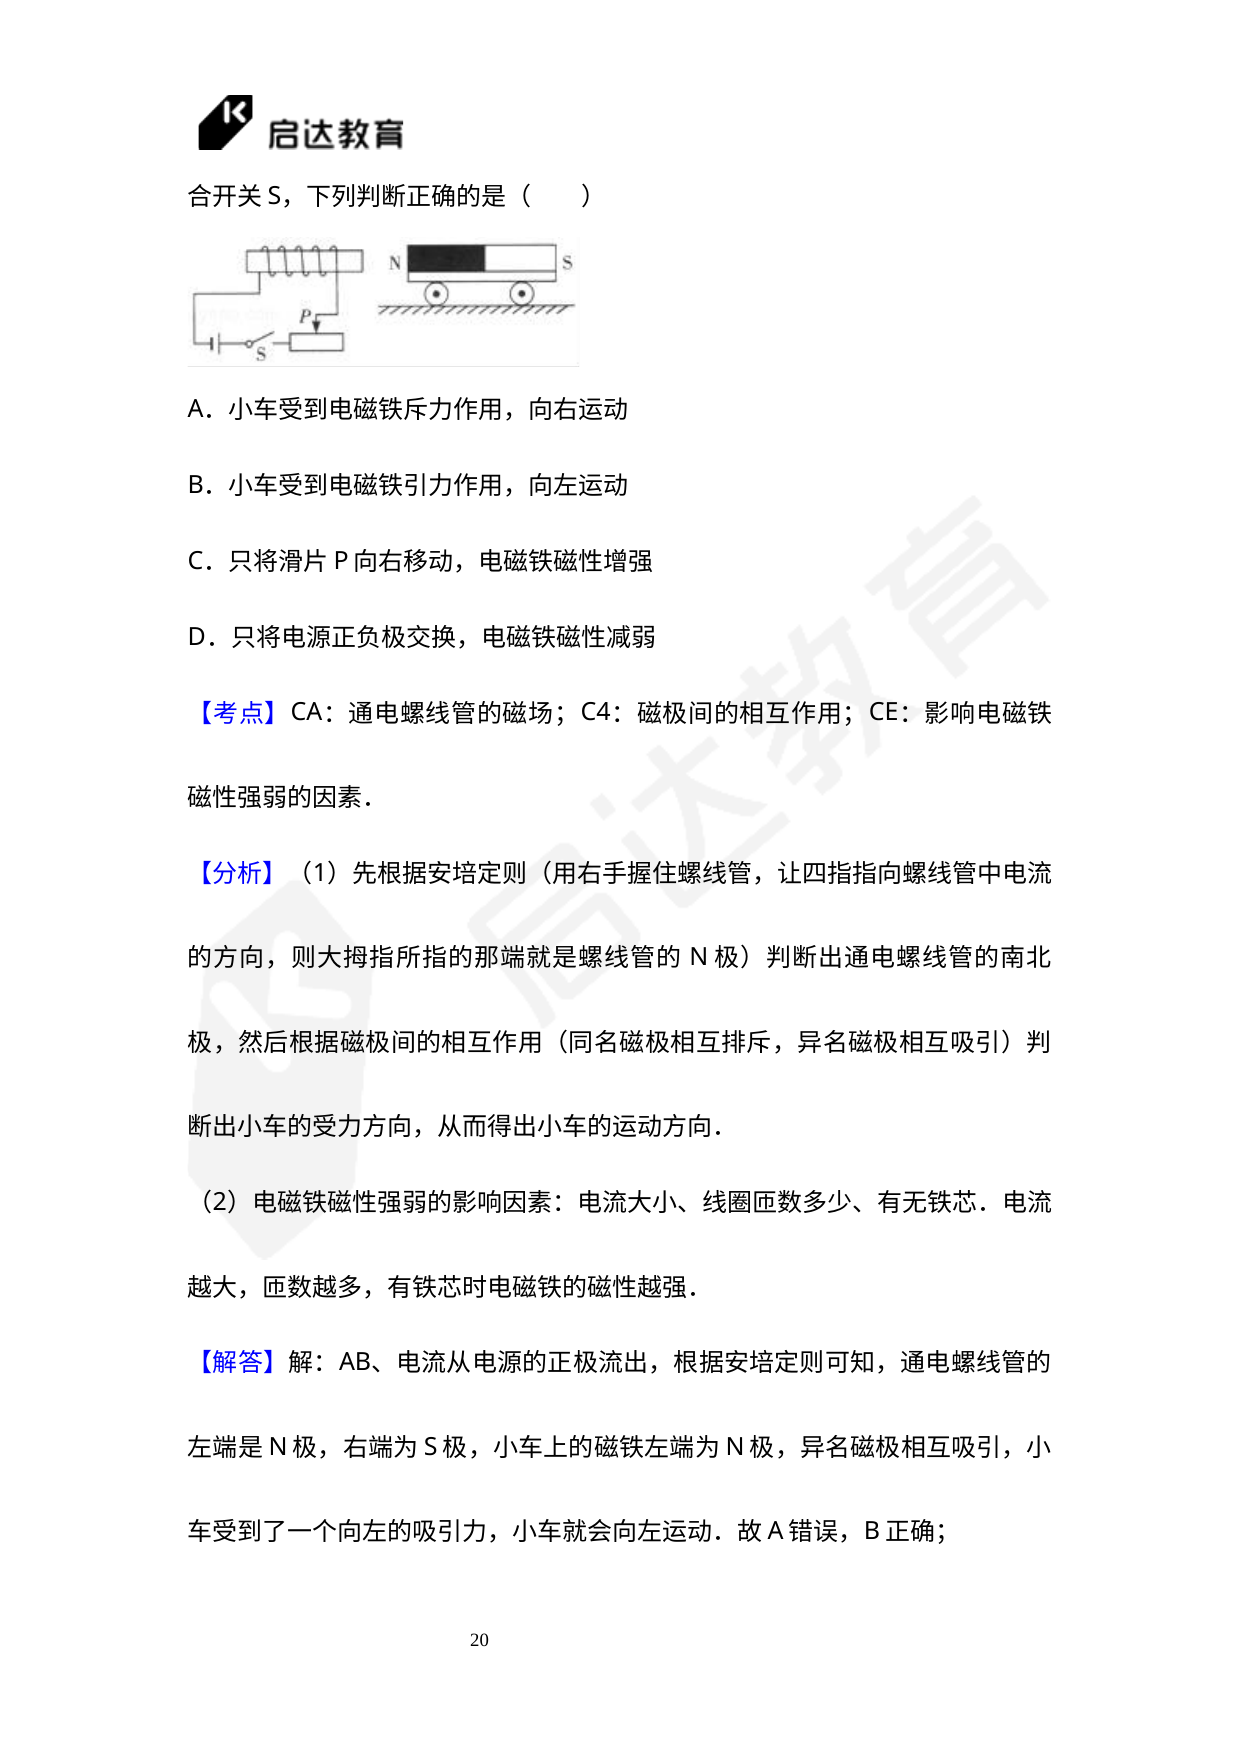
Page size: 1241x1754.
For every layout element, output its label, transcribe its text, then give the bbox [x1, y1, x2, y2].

picture [198, 95, 404, 150]
text （2）电磁铁磁性强弱的影响因素：电流大小、线圈匝数多少、有无铁芯．电流越大，匝数越多，有铁芯时电磁铁的磁性越强． [187, 1168, 1053, 1318]
picture [187, 237, 580, 367]
text 【考点】CA：通电螺线管的磁场；C4：磁极间的相互作用；CE：影响电磁铁磁性强弱的因素． [187, 679, 1053, 828]
text 【分析】（1）先根据安培定则（用右手握住螺线管，让四指指向螺线管中电流的方向，则大拇指所指的那端就是螺线管的N极）判断出通电螺线管的南北极，然后根据磁极间的相互作用（同名磁极相互排斥，异名磁极相互吸引）判断出小车的受力方向，从而得出小车的运动方向． [187, 839, 1053, 1157]
text 【解答】解：AB、电流从电源的正极流出，根据安培定则可知，通电螺线管的左端是N极，右端为S极，小车上的磁铁左端为N极，异名磁极相互吸引，小车受到了一个向左的吸引力，小车就会向左运动．故A错误，B正确； [187, 1328, 1053, 1562]
text D．只将电源正负极交换，电磁铁磁性减弱 [187, 603, 1053, 668]
text B．小车受到电磁铁引力作用，向左运动 [187, 451, 1053, 516]
text 5．如图所示，处于光滑水平面的小车上放有一条形磁铁，左侧有一螺线管，闭合开关S，下列判断正确的是（ ） [187, 162, 1053, 227]
text A．小车受到电磁铁斥力作用，向右运动 [187, 375, 1053, 440]
text C．只将滑片P向右移动，电磁铁磁性增强 [187, 527, 1053, 592]
